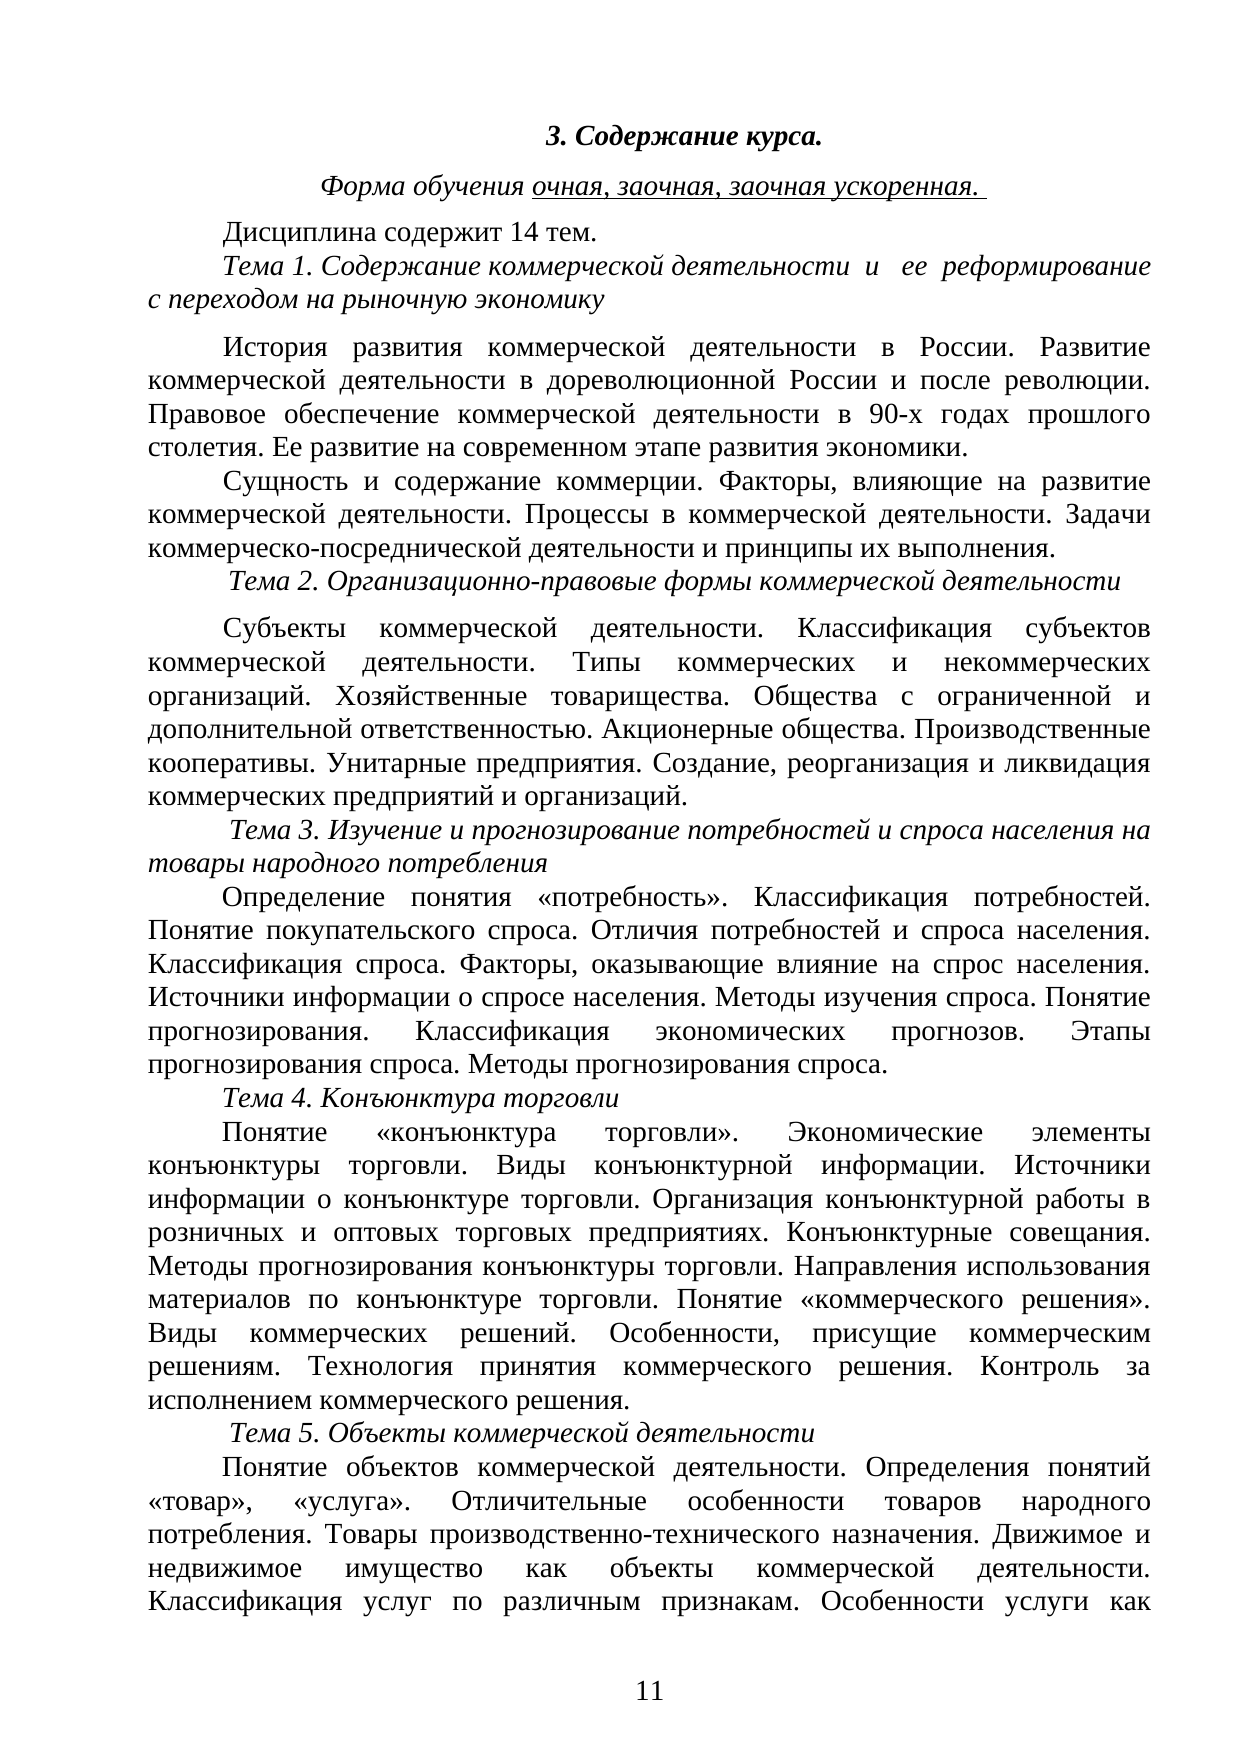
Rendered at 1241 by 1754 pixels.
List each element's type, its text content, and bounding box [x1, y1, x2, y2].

subtitle 3. Содержание курса. [148, 118, 1152, 152]
text Тема 2. Организационно-правовые формы коммерческой деятельности [148, 563, 1152, 597]
text История развития коммерческой деятельности в России. Развитие коммерческой деятельности в дореволюционной России и после революции. Правовое обеспечение коммерческой деятельности в 90-х годах прошлого столетия. Ее развитие на современном этапе развития экономики. [148, 329, 1152, 463]
text Понятие «конъюнктура торговли». Экономические элементы конъюнктуры торговли. Виды конъюнктурной информации. Источники информации о конъюнктуре торговли. Организация конъюнктурной работы в розничных и оптовых торговых предприятиях. Конъюнктурные совещания. Методы прогнозирования конъюнктуры торговли. Направления использования материалов по конъюнктуре торговли. Понятие «коммерческого решения». Виды коммерческих решений. Особенности, присущие коммерческим решениям. Технология принятия коммерческого решения. Контроль за исполнением коммерческого решения. [148, 1114, 1152, 1416]
text Тема 1. Содержание коммерческой деятельности и ее реформирование с переходом на рыночную экономику [148, 248, 1152, 315]
text Форма обучения очная, заочная, заочная ускоренная. [148, 168, 1152, 202]
text Сущность и содержание коммерции. Факторы, влияющие на развитие коммерческой деятельности. Процессы в коммерческой деятельности. Задачи коммерческо-посреднической деятельности и принципы их выполнения. [148, 463, 1152, 563]
text Субъекты коммерческой деятельности. Классификация субъектов коммерческой деятельности. Типы коммерческих и некоммерческих организаций. Хозяйственные товарищества. Общества с ограниченной и дополнительной ответственностью. Акционерные общества. Производственные кооперативы. Унитарные предприятия. Создание, реорганизация и ликвидация коммерческих предприятий и организаций. [148, 611, 1152, 812]
text Тема 4. Конъюнктура торговли [148, 1080, 1152, 1114]
text Тема 3. Изучение и прогнозирование потребностей и спроса населения на товары народного потребления [148, 812, 1152, 879]
text Определение понятия «потребность». Классификация потребностей. Понятие покупательского спроса. Отличия потребностей и спроса населения. Классификация спроса. Факторы, оказывающие влияние на спрос населения. Источники информации о спросе населения. Методы изучения спроса. Понятие прогнозирования. Классификация экономических прогнозов. Этапы прогнозирования спроса. Методы прогнозирования спроса. [148, 879, 1152, 1080]
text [148, 1449, 1152, 1617]
text Дисциплина содержит 14 тем. [148, 214, 1152, 248]
text Тема 5. Объекты коммерческой деятельности [148, 1416, 1152, 1449]
